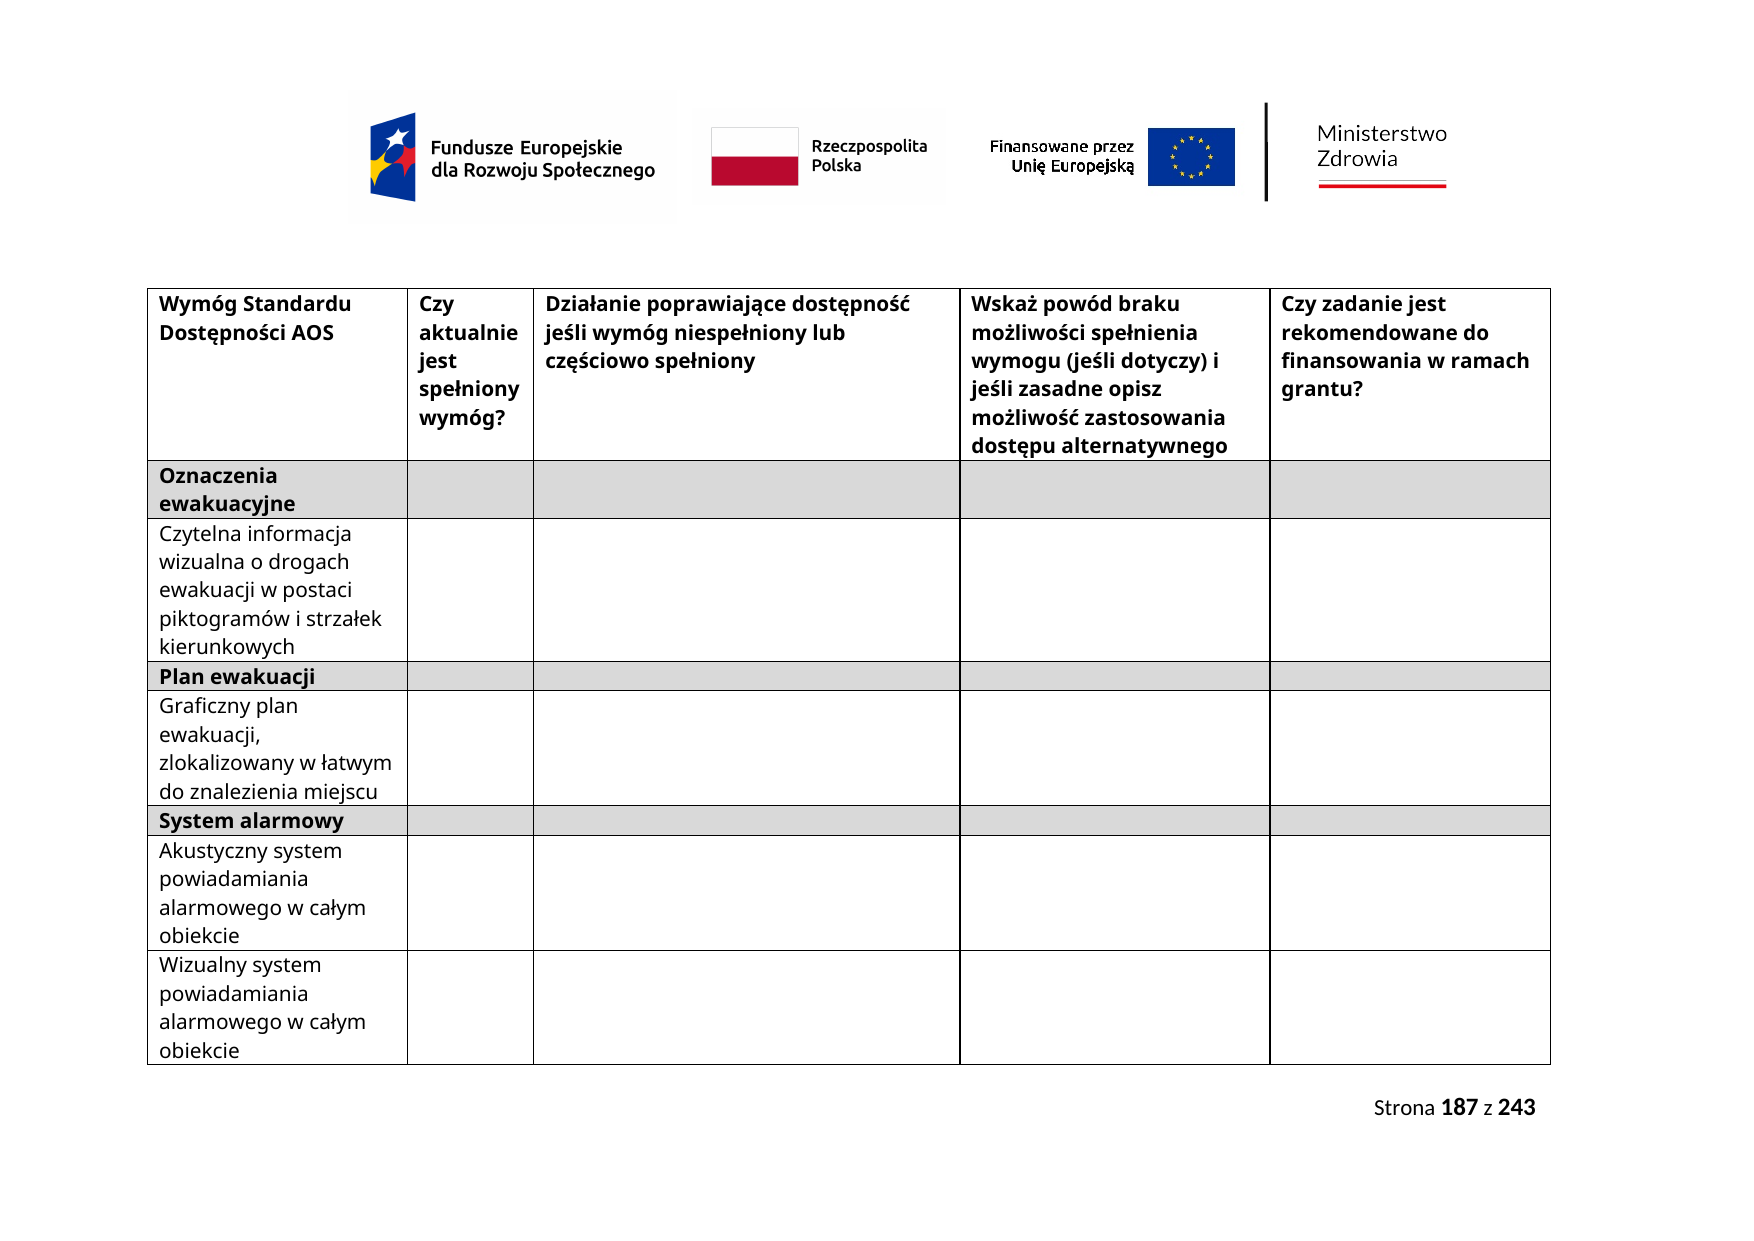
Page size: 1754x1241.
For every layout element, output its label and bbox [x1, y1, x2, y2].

picture [1302, 108, 1463, 205]
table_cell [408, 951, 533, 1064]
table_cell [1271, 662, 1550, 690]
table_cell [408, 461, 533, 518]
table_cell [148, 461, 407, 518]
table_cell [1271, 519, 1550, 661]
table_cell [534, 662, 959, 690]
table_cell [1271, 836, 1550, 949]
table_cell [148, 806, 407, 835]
picture [692, 108, 946, 205]
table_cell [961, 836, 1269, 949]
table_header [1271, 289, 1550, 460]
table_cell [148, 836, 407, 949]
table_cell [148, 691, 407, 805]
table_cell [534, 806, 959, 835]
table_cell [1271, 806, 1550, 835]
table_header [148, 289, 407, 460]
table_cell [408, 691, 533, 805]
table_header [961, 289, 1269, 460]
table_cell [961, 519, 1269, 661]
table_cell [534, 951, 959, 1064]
picture [348, 90, 677, 224]
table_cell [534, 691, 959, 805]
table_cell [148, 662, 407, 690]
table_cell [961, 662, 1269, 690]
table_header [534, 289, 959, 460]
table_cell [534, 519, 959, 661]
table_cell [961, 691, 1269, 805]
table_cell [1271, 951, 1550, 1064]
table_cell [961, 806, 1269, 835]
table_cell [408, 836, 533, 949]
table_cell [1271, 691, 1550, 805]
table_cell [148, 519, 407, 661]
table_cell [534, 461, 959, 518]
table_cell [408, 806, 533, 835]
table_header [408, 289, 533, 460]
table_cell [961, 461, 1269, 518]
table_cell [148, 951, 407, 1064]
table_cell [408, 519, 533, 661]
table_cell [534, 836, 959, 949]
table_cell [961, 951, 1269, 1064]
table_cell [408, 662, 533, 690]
picture [971, 108, 1254, 205]
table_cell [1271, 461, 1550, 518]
